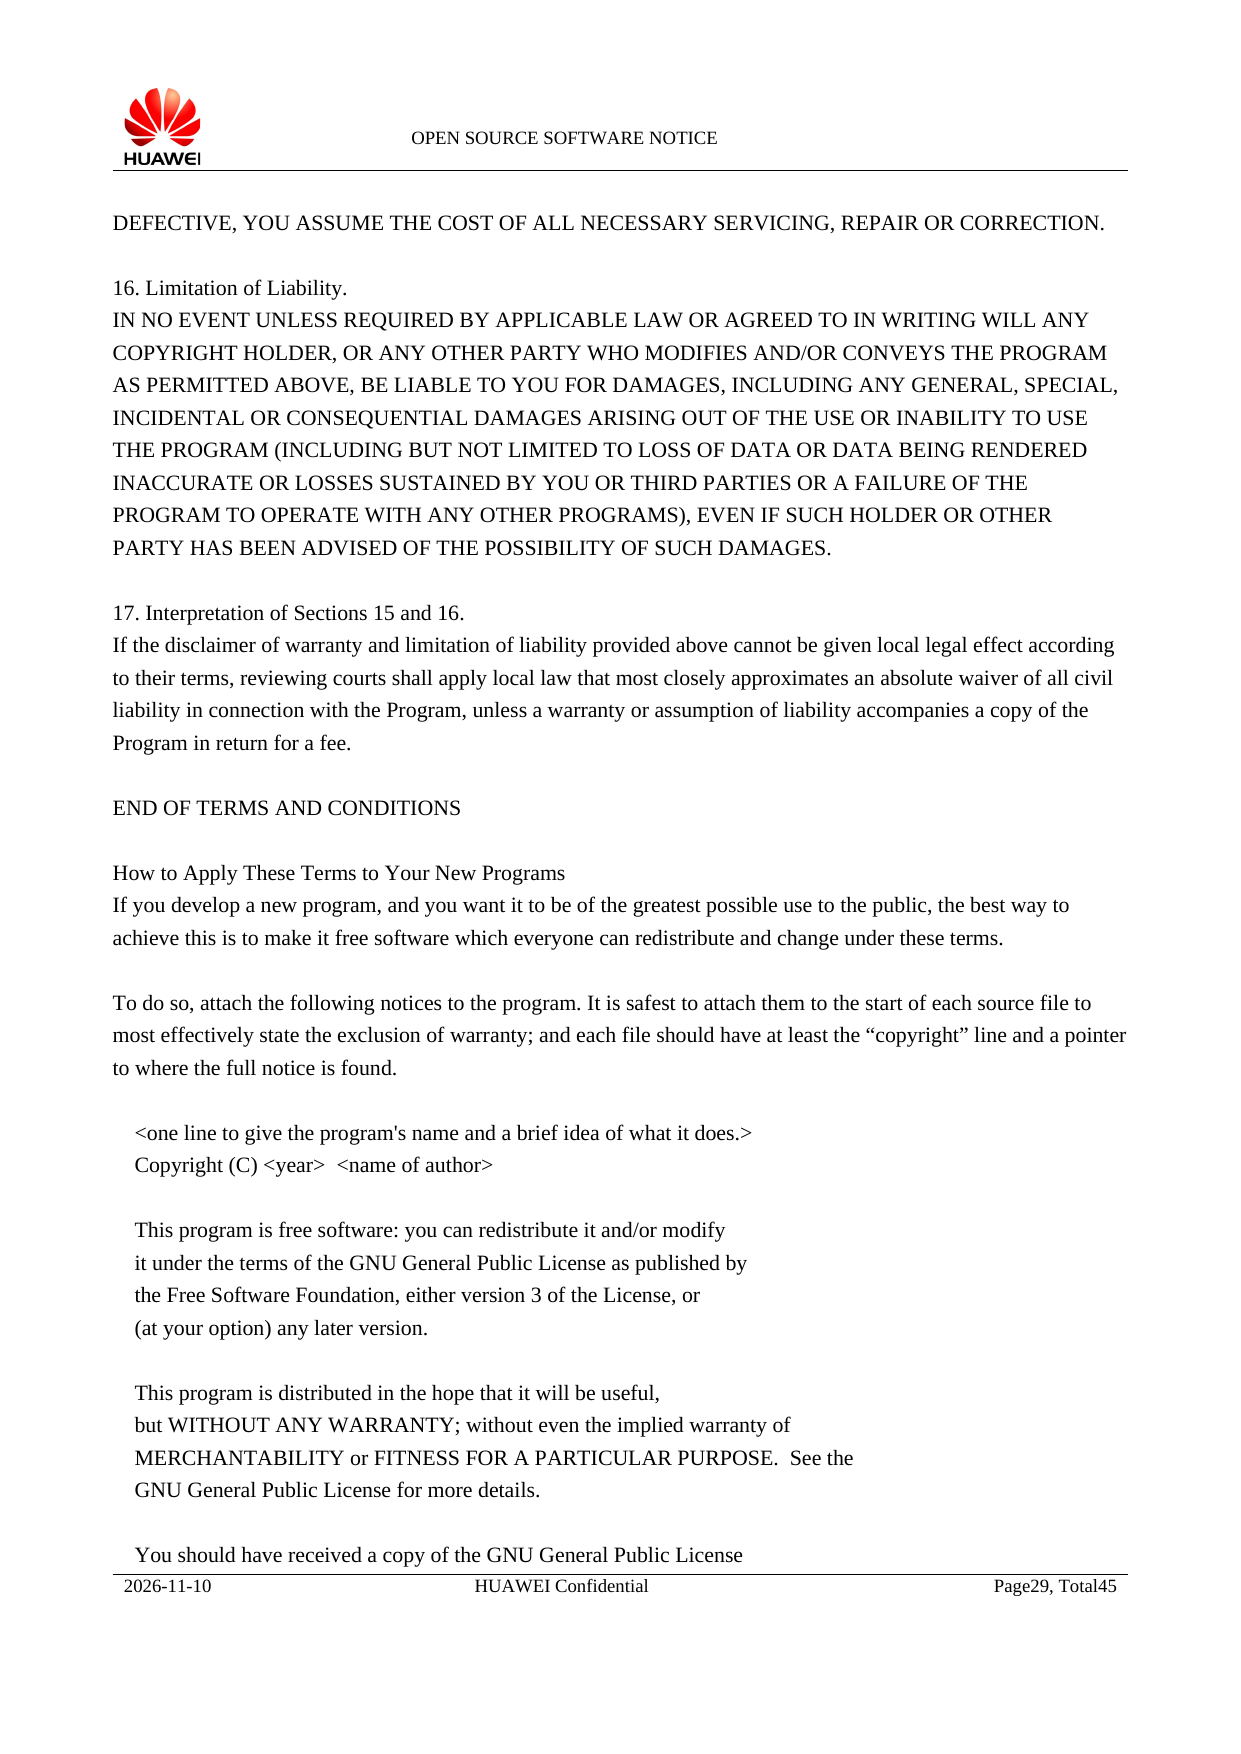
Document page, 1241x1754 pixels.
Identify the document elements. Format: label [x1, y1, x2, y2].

picture [124, 88, 201, 165]
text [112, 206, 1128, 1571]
